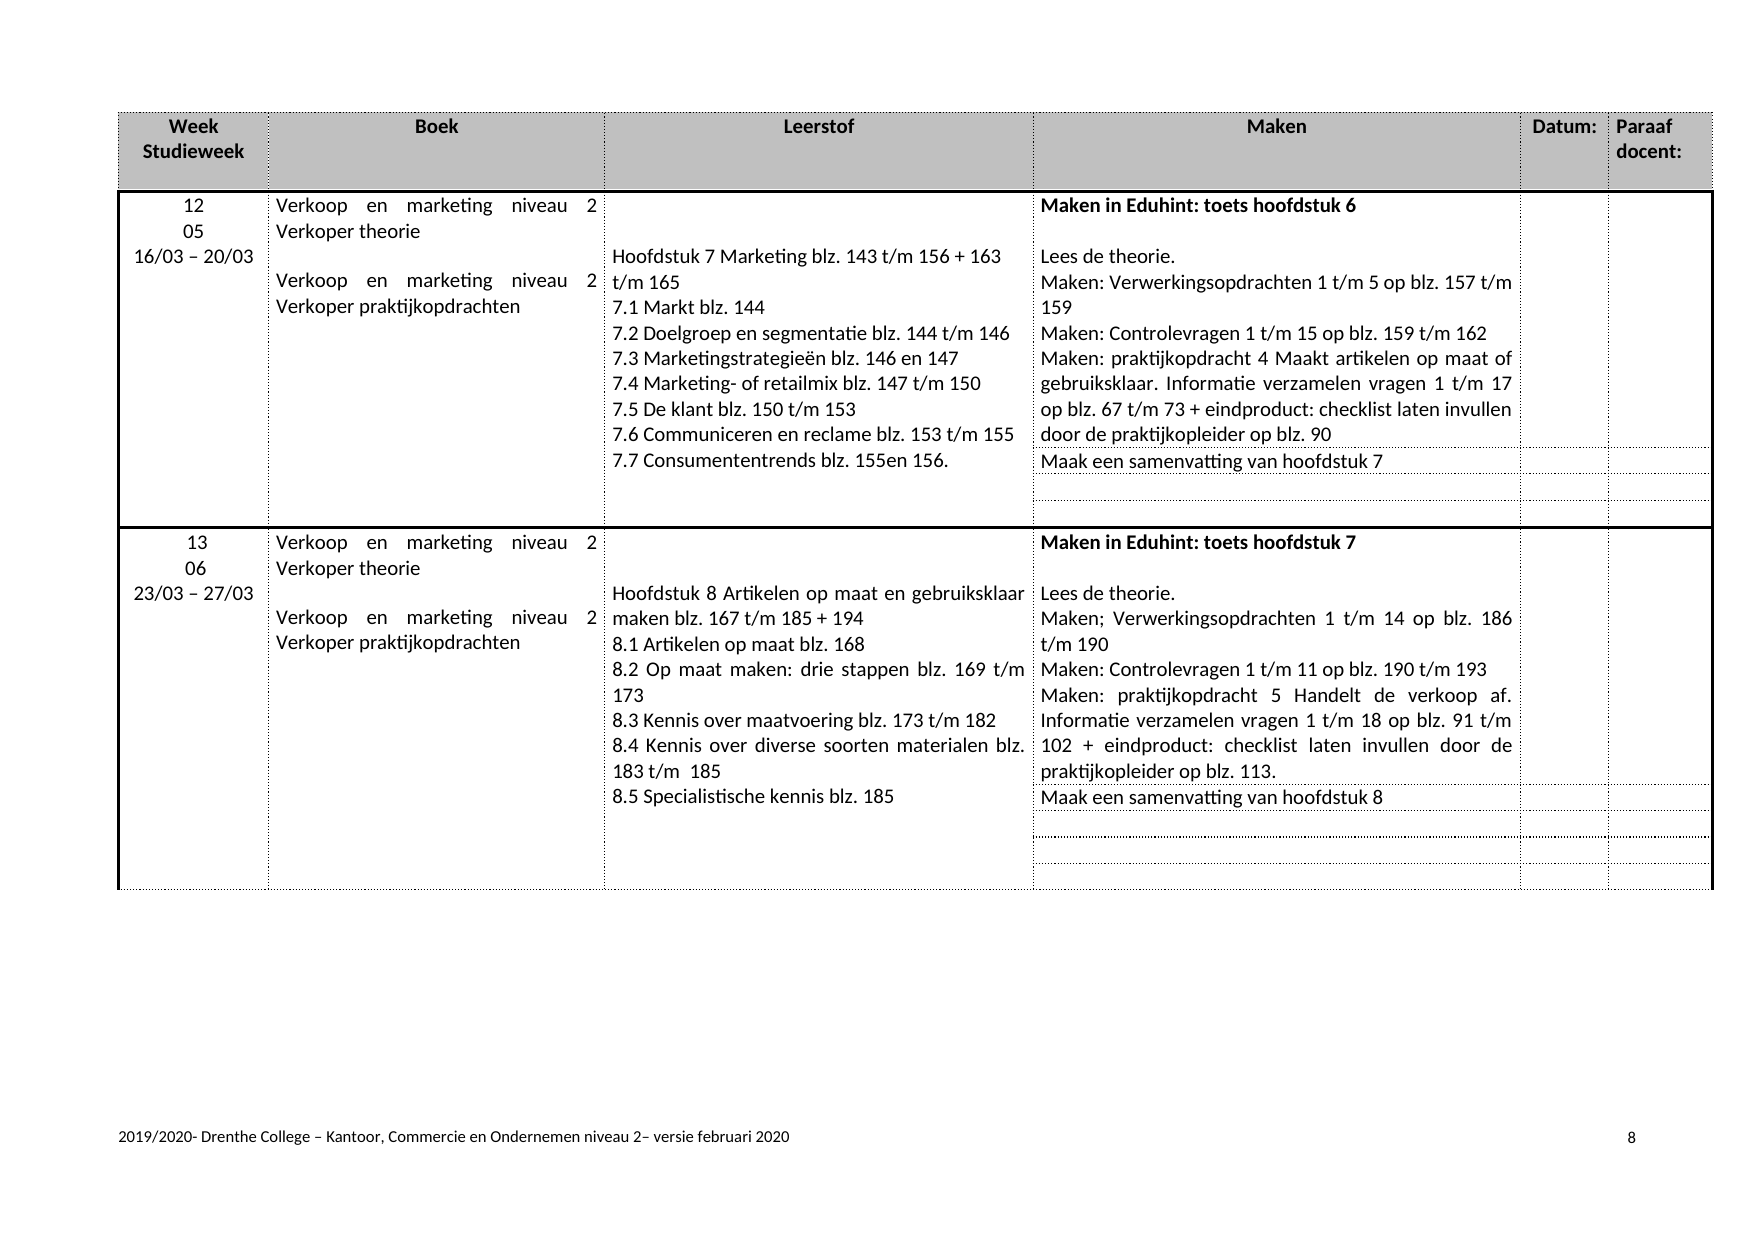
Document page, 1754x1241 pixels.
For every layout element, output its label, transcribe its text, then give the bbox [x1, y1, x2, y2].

table_header Maken [1033, 112, 1520, 189]
table_header Week Studieweek [118, 112, 268, 189]
table_cell [1609, 473, 1711, 500]
table_cell [1520, 447, 1609, 473]
table_header Paraaf docent: [1609, 112, 1712, 189]
table_header Datum: [1520, 112, 1609, 189]
table_cell [1033, 836, 1520, 863]
table_cell Hoofdstuk 7 Marketing blz. 143 t/m 156 + 163 t/m 165 7.1 Markt blz. 144 7.2 Doelgroep en segmentatie blz. 144 t/m 146 7.3 Marketingstrategieën blz. 146 en 147 7.4 Marketing- of retailmix blz. 147 t/m 150 7.5 De klant blz. 150 t/m 153 7.6 Communiceren en reclame blz. 153 t/m 155 7.7 Consumententrends blz. 155en 156. [605, 193, 1033, 526]
table_cell [1520, 784, 1609, 810]
table_cell [1609, 810, 1711, 836]
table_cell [269, 529, 605, 889]
table_cell [1609, 784, 1711, 810]
table_cell 13 06 23/03 – 27/03 [120, 529, 268, 889]
table_cell [1520, 473, 1609, 500]
table_cell [1609, 529, 1711, 783]
table_cell Maken in Eduhint: toets hoofdstuk 7 Lees de theorie. Maken; Verwerkingsopdrachten 1 t/m 14 op blz. 186 t/m 190 Maken: Controlevragen 1 t/m 11 op blz. 190 t/m 193 Maken: praktijkopdracht 5 Handelt de verkoop af. Informatie verzamelen vragen 1 t/m 18 op blz. 91 t/m 102 + eindproduct: checklist laten invullen door de praktijkopleider op blz. 113. [1033, 529, 1520, 783]
table_cell 12 05 16/03 – 20/03 [120, 193, 268, 526]
table_cell [1609, 836, 1711, 863]
table_header Leerstof [605, 112, 1033, 189]
table_cell [1033, 810, 1520, 836]
table_cell [1520, 836, 1609, 863]
table_cell [1033, 473, 1520, 500]
table_cell [1033, 863, 1520, 889]
table_cell Hoofdstuk 8 Artikelen op maat en gebruiksklaar maken blz. 167 t/m 185 + 194 8.1 Artikelen op maat blz. 168 8.2 Op maat maken: drie stappen blz. 169 t/m 173 8.3 Kennis over maatvoering blz. 173 t/m 182 8.4 Kennis over diverse soorten materialen blz. 183 t/m 185 8.5 Specialistische kennis blz. 185 [605, 529, 1033, 889]
table_cell [1033, 500, 1520, 526]
table_cell [1520, 529, 1609, 783]
table_cell [1609, 193, 1711, 447]
table_cell [1520, 810, 1609, 836]
table_cell [1520, 500, 1609, 526]
table_cell [1520, 863, 1609, 889]
table_cell Maak een samenvatting van hoofdstuk 8 [1033, 784, 1520, 810]
table_cell Maak een samenvatting van hoofdstuk 7 [1033, 447, 1520, 473]
table_cell [1609, 447, 1711, 473]
table_cell Maken in Eduhint: toets hoofdstuk 6 Lees de theorie. Maken: Verwerkingsopdrachten 1 t/m 5 op blz. 157 t/m 159 Maken: Controlevragen 1 t/m 15 op blz. 159 t/m 162 Maken: praktijkopdracht 4 Maakt artikelen op maat of gebruiksklaar. Informatie verzamelen vragen 1 t/m 17 op blz. 67 t/m 73 + eindproduct: checklist laten invullen door de praktijkopleider op blz. 90 [1033, 193, 1520, 447]
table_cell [269, 193, 605, 526]
table_cell [1609, 500, 1711, 526]
table_header Boek [269, 112, 605, 189]
table_cell [1609, 863, 1711, 889]
table_cell [1520, 193, 1609, 447]
